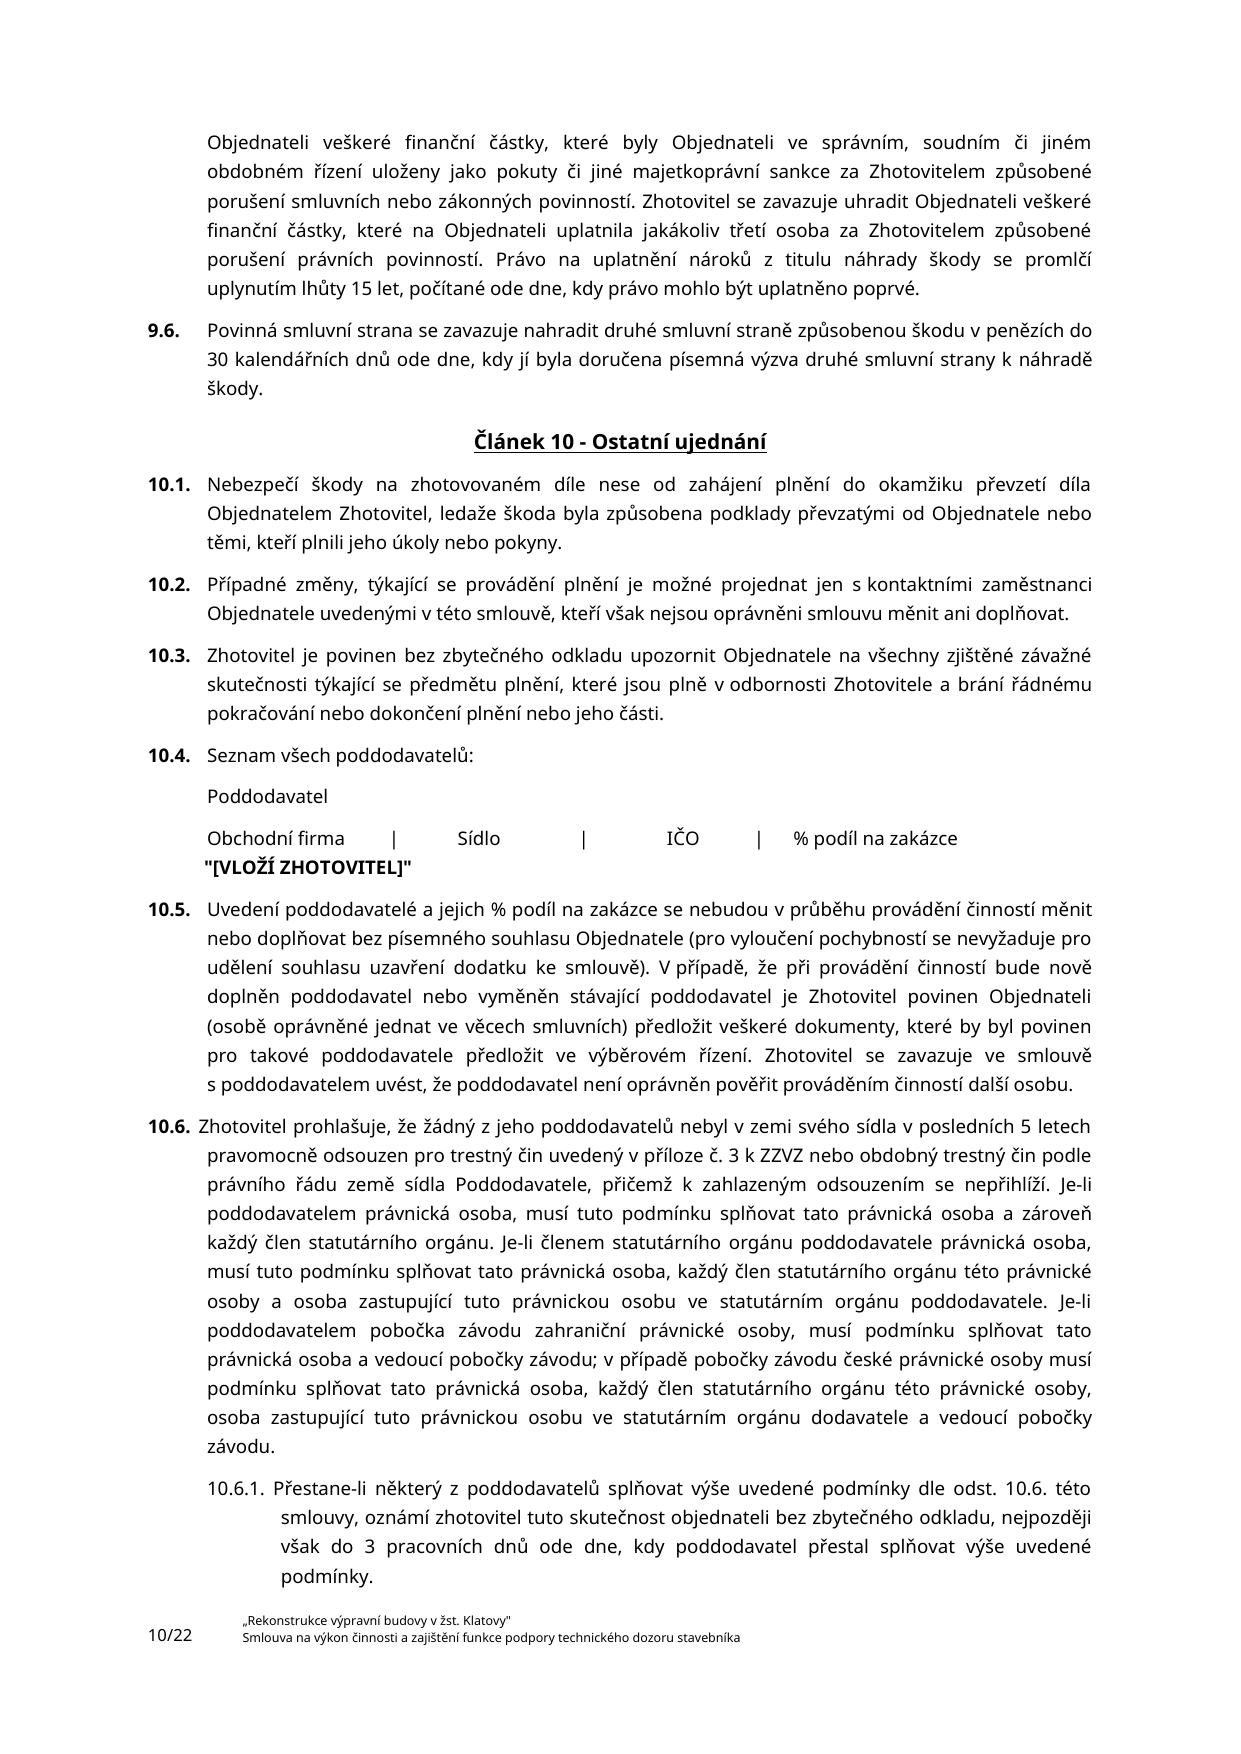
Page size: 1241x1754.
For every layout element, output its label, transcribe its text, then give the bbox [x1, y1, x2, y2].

text 10.6. Zhotovitel prohlašuje, že žádný z jeho poddodavatelů nebyl v zemi svého sídla v posledních 5 letech pravomocně odsouzen pro trestný čin uvedený v příloze č. 3 k ZZVZ nebo obdobný trestný čin podle právního řádu země sídla Poddodavatele, přičemž k zahlazeným odsouzením se nepřihlíží. Je-li poddodavatelem právnická osoba, musí tuto podmínku splňovat tato právnická osoba a zároveň každý člen statutárního orgánu. Je-li členem statutárního orgánu poddodavatele právnická osoba, musí tuto podmínku splňovat tato právnická osoba, každý člen statutárního orgánu této právnické osoby a osoba zastupující tuto právnickou osobu ve statutárním orgánu poddodavatele. Je-li poddodavatelem pobočka závodu zahraniční právnické osoby, musí podmínku splňovat tato právnická osoba a vedoucí pobočky závodu; v případě pobočky závodu české právnické osoby musí podmínku splňovat tato právnická osoba, každý člen statutárního orgánu této právnické osoby, osoba zastupující tuto právnickou osobu ve statutárním orgánu dodavatele a vedoucí pobočky závodu. [148, 1110, 1092, 1460]
text 10.3. Zhotovitel je povinen bez zbytečného odkladu upozornit Objednatele na všechny zjištěné závažné skutečnosti týkající se předmětu plnění, které jsou plně v odbornosti Zhotovitele a brání řádnému pokračování nebo dokončení plnění nebo jeho části. [148, 639, 1092, 726]
text 10.1. Nebezpečí škody na zhotovovaném díle nese od zahájení plnění do okamžiku převzetí díla Objednatelem Zhotovitel, ledaže škoda byla způsobena podklady převzatými od Objednatele nebo těmi, kteří plnili jeho úkoly nebo pokyny. [148, 468, 1092, 556]
text Poddodavatel [204, 781, 1092, 810]
text 10.4. Seznam všech poddodavatelů: [148, 739, 1092, 768]
text Obchodní firma | Sídlo | IČO | % podíl na zakázce [151, 822, 1092, 851]
subtitle Článek 10 - Ostatní ujednání [148, 426, 1092, 456]
text 10.5. Uvedení poddodavatelé a jejich % podíl na zakázce se nebudou v průběhu provádění činností měnit nebo doplňovat bez písemného souhlasu Objednatele (pro vyloučení pochybností se nevyžaduje pro udělení souhlasu uzavření dodatku ke smlouvě). V případě, že při provádění činností bude nově doplněn poddodavatel nebo vyměněn stávající poddodavatel je Zhotovitel povinen Objednateli (osobě oprávněné jednat ve věcech smluvních) předložit veškeré dokumenty, které by byl povinen pro takové poddodavatele předložit ve výběrovém řízení. Zhotovitel se zavazuje ve smlouvě s poddodavatelem uvést, že poddodavatel není oprávněn pověřit prováděním činností další osobu. [148, 893, 1092, 1097]
text 10.6.1. Přestane-li některý z poddodavatelů splňovat výše uvedené podmínky dle odst. 10.6. této smlouvy, oznámí zhotovitel tuto skutečnost objednateli bez zbytečného odkladu, nejpozději však do 3 pracovních dnů ode dne, kdy poddodavatel přestal splňovat výše uvedené podmínky. [207, 1472, 1092, 1589]
text 10.2. Případné změny, týkající se provádění plnění je možné projednat jen s kontaktními zaměstnanci Objednatele uvedenými v této smlouvě, kteří však nejsou oprávněni smlouvu měnit ani doplňovat. [148, 568, 1092, 626]
text "[VLOŽÍ ZHOTOVITEL]" [148, 851, 1092, 881]
text 9.6. Povinná smluvní strana se zavazuje nahradit druhé smluvní straně způsobenou škodu v penězích do 30 kalendářních dnů ode dne, kdy jí byla doručena písemná výzva druhé smluvní strany k náhradě škody. [148, 314, 1092, 401]
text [148, 126, 1092, 301]
